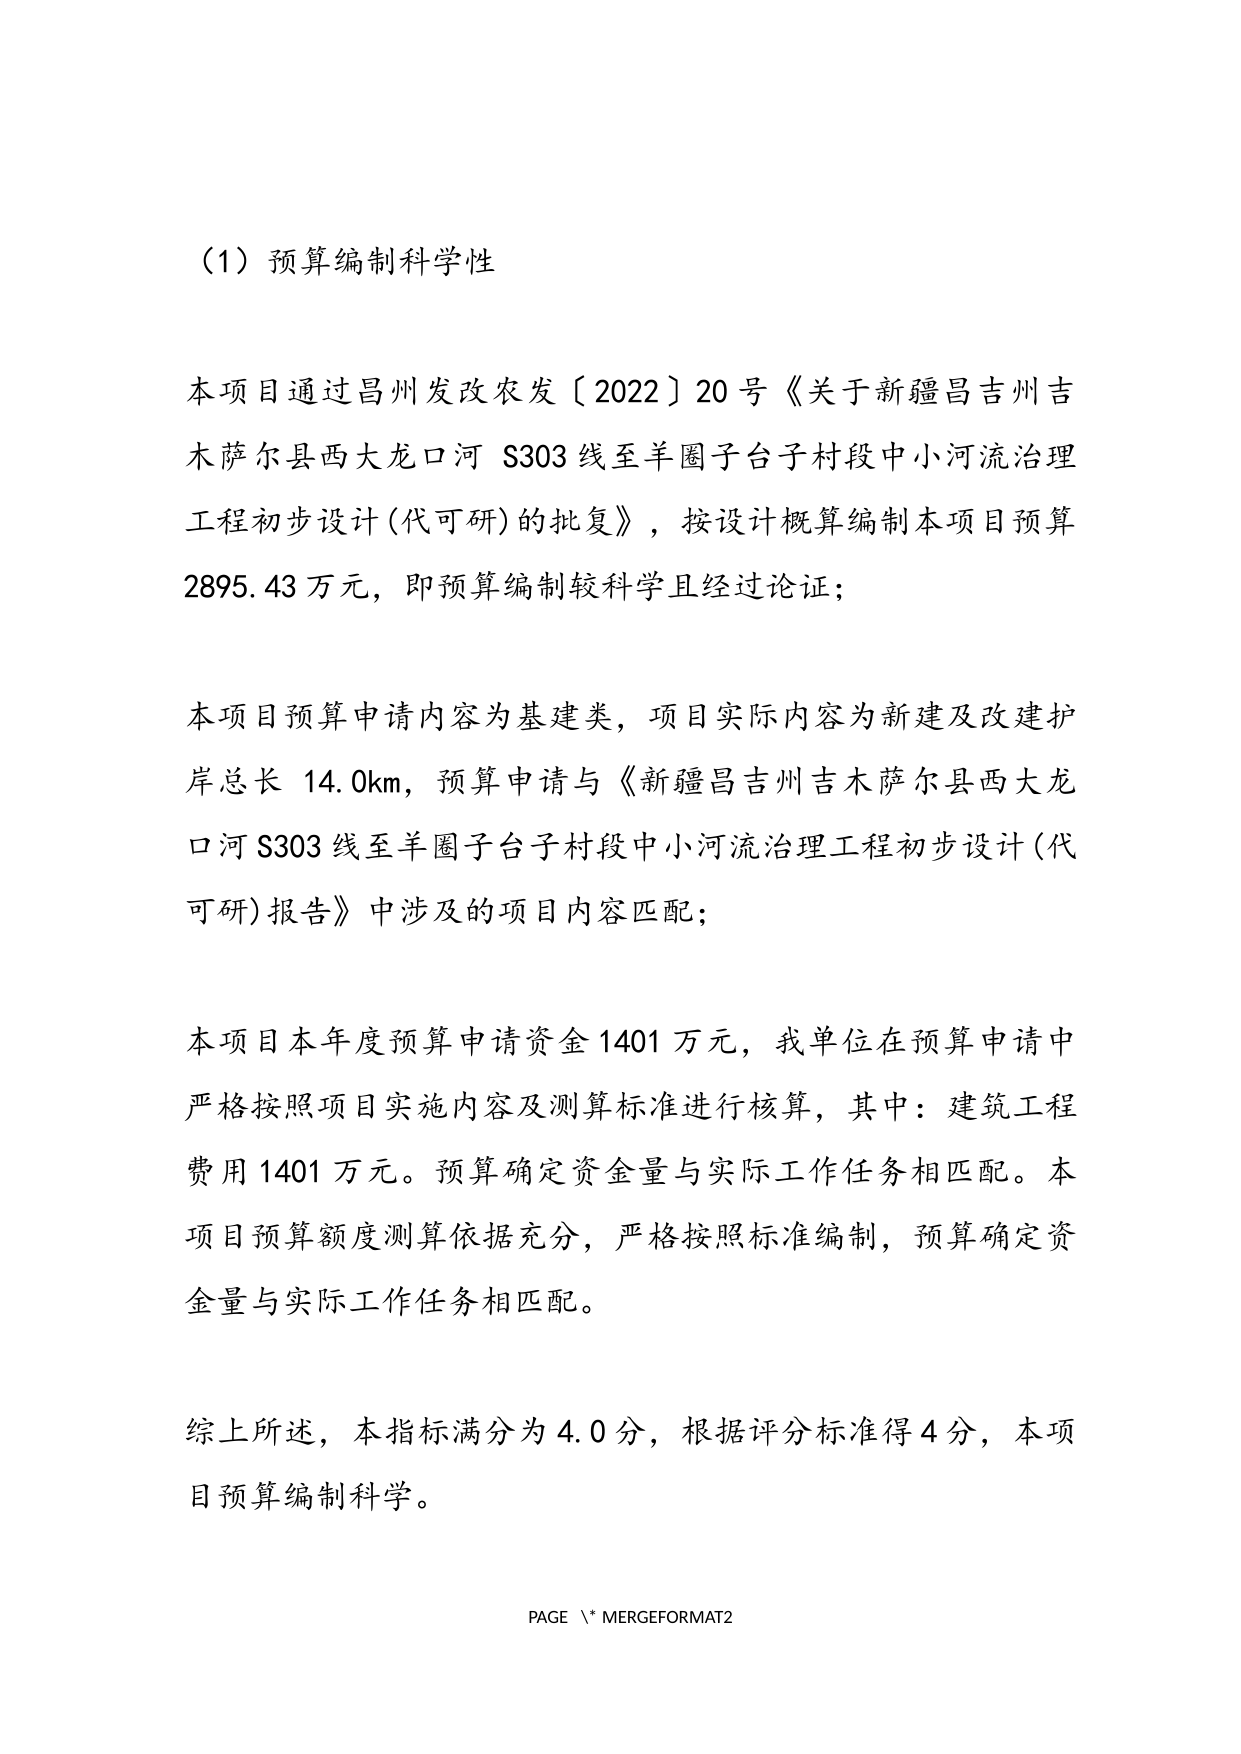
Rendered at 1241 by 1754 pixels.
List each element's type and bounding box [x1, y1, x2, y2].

text [183, 162, 1078, 1527]
